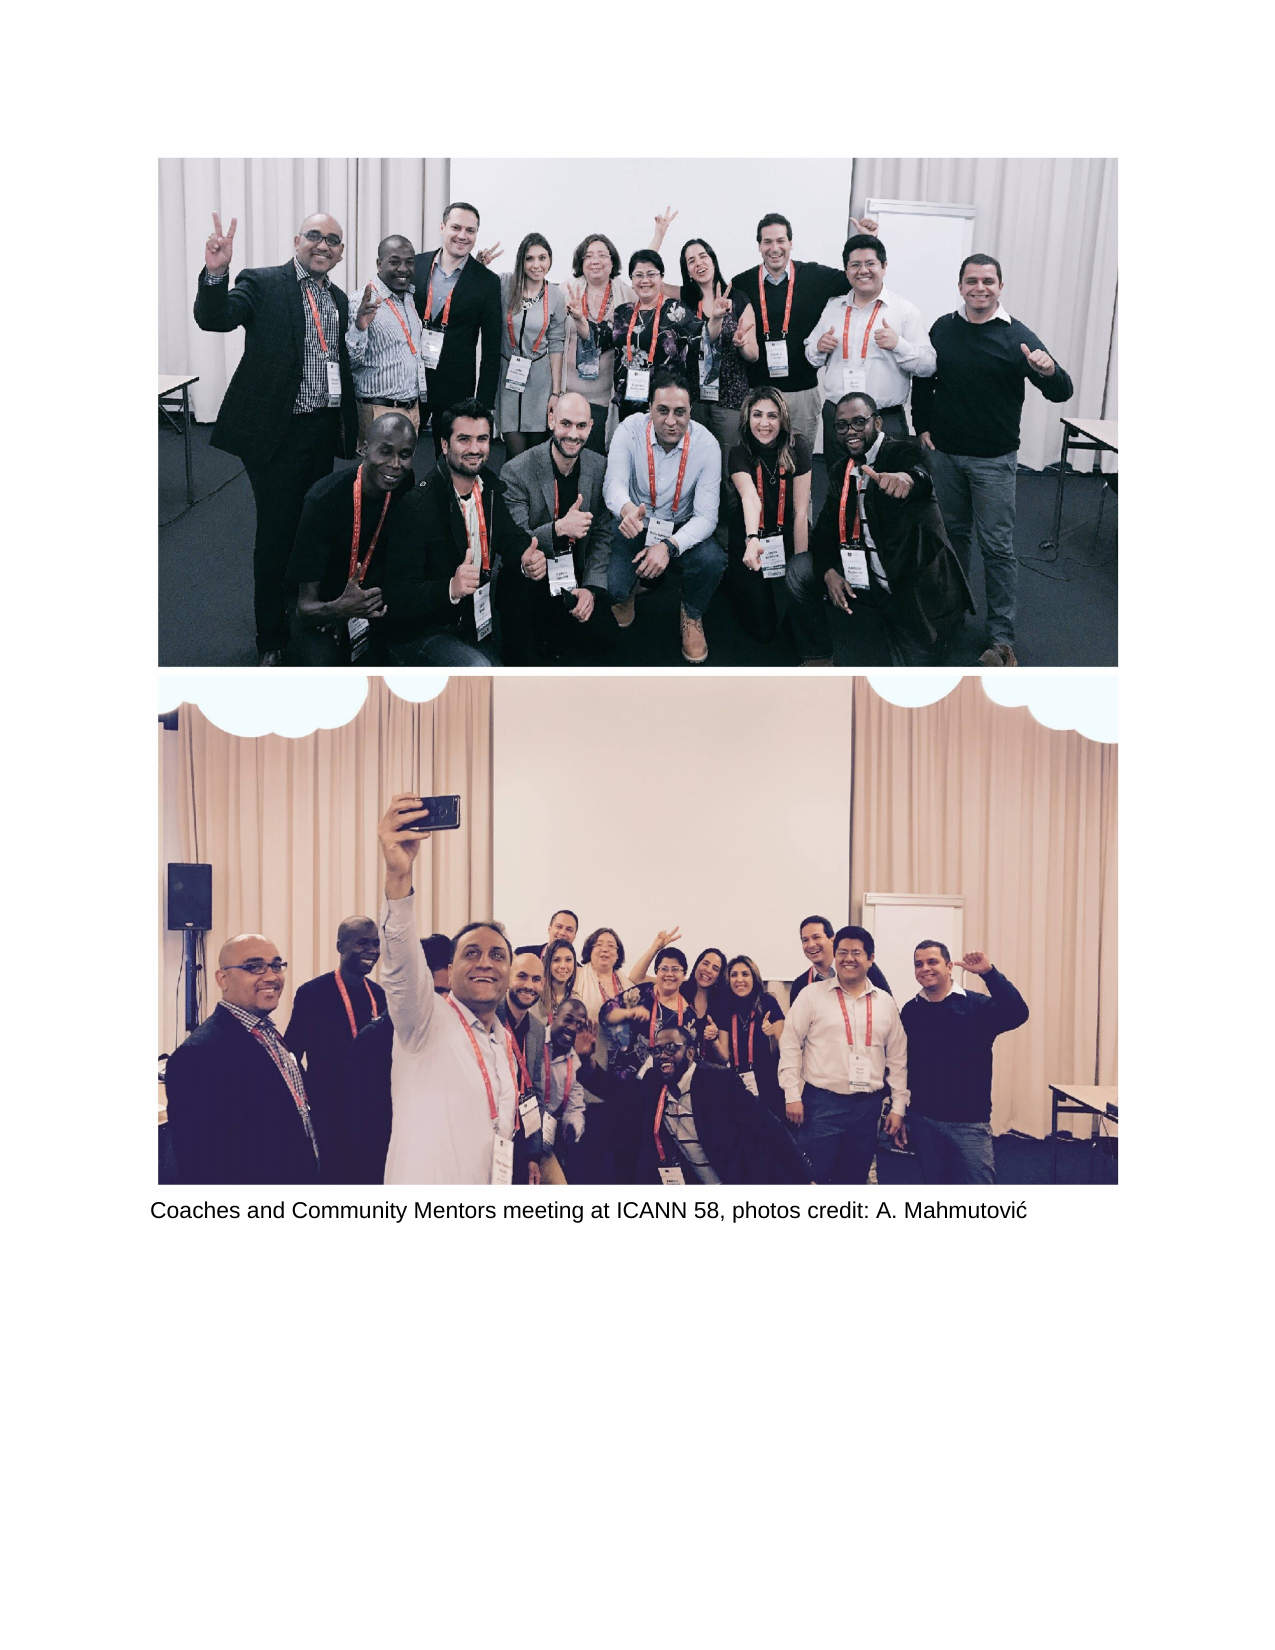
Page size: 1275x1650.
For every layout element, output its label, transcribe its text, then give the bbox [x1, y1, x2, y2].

picture [150, 150, 1125, 1193]
text Coaches and Community Mentors meeting at ICANN 58, photos credit: A. Mahmutović [150, 1197, 1125, 1223]
